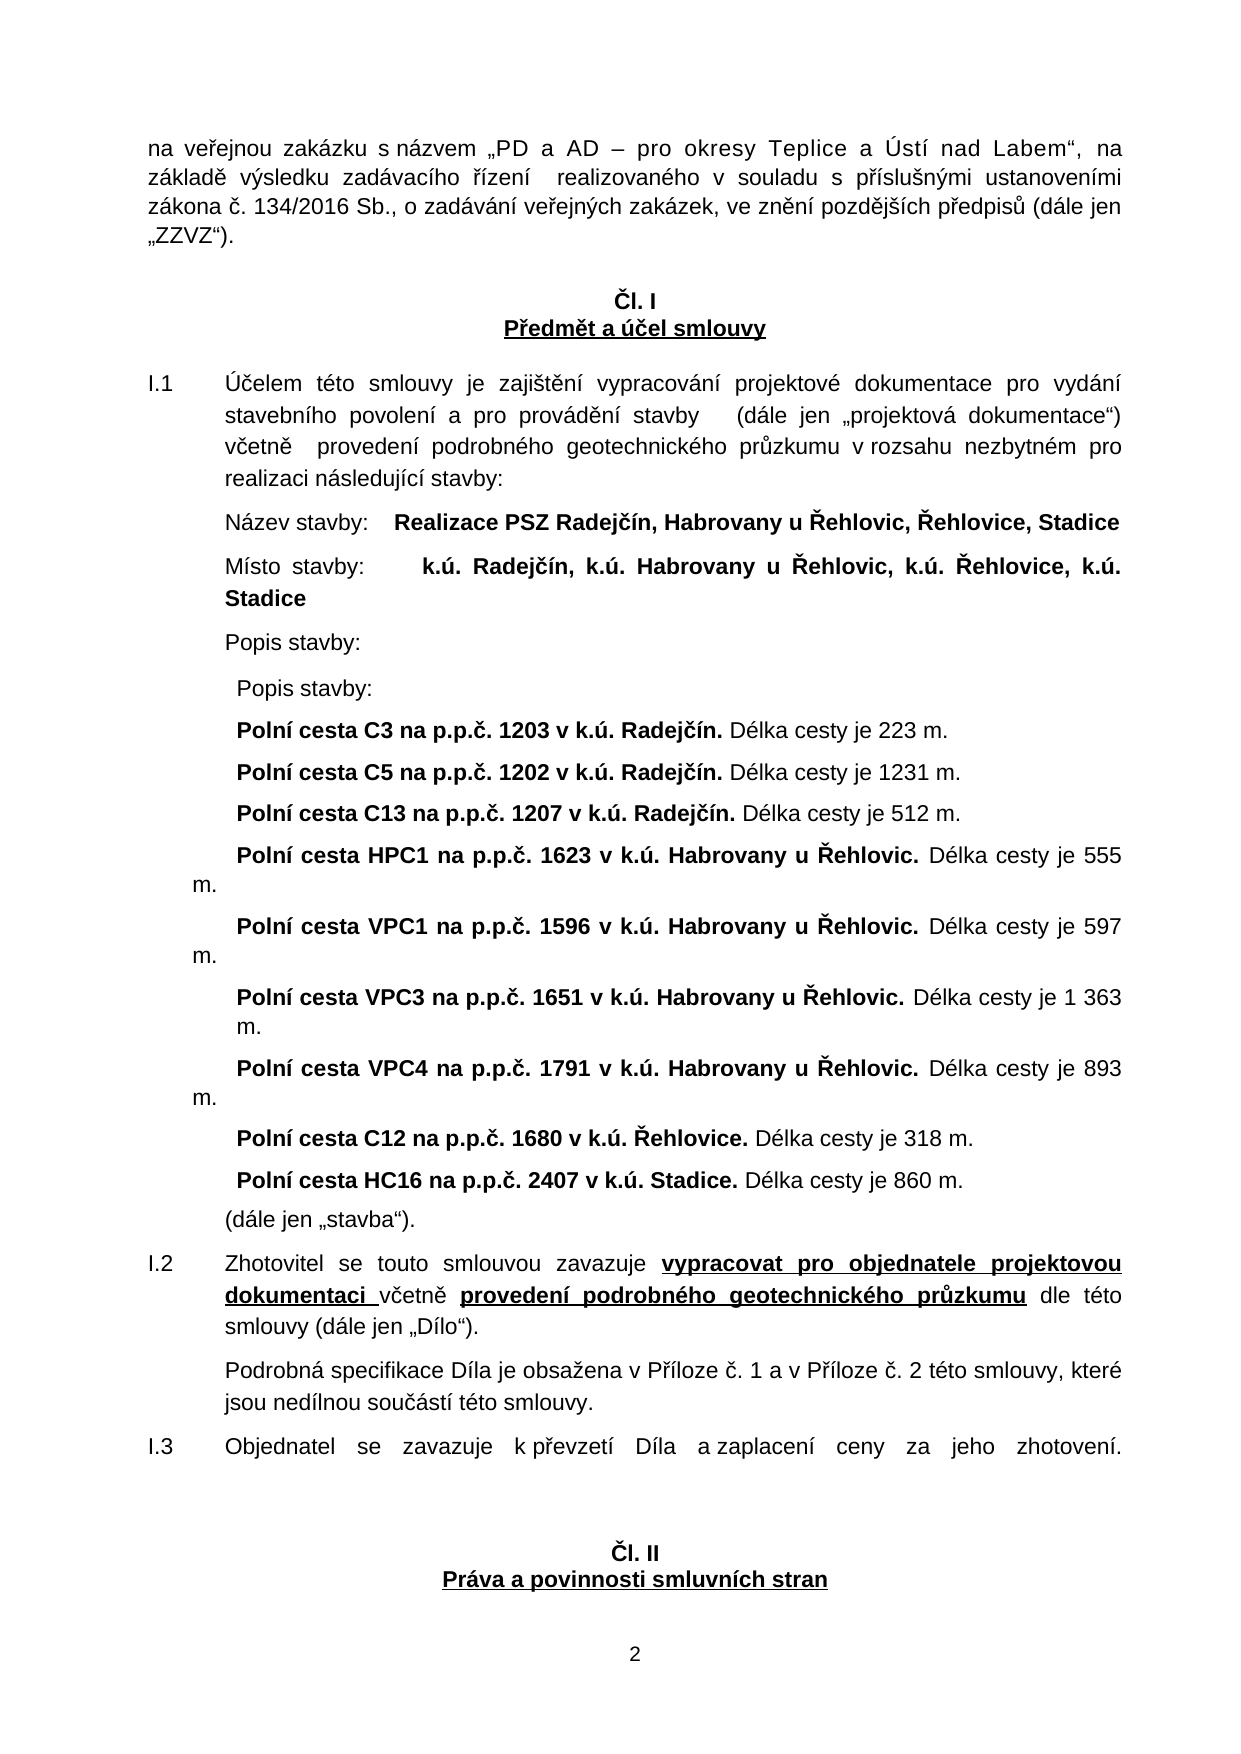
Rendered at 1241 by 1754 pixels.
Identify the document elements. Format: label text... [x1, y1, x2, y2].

list Název stavby: Realizace PSZ Radejčín, Habrovany u Řehlovic, Řehlovice, Stadice [224, 509, 1122, 535]
text Práva a povinnosti smluvních stran [148, 1540, 1122, 1593]
text Polní cesta VPC1 na p.p.č. 1596 v k.ú. Habrovany u Řehlovic. Délka cesty je 597 m. [192, 910, 1122, 968]
text Polní cesta VPC3 na p.p.č. 1651 v k.ú. Habrovany u Řehlovic. Délka cesty je 1 363 m. [236, 981, 1122, 1039]
list Objednatel se zavazuje k převzetí Díla a zaplacení ceny za jeho zhotovení. [148, 1433, 1122, 1522]
list Místo stavby: k.ú. Radejčín, k.ú. Habrovany u Řehlovic, k.ú. Řehlovice, k.ú. Stadice [224, 553, 1122, 611]
text na veřejnou zakázku s názvem „PD a AD – pro okresy Teplice a Ústí nad Labem“, na základě výsledku zadávacího řízení realizovaného v souladu s příslušnými ustanoveními zákona č. 134/2016 Sb., o zadávání veřejných zakázek, ve znění pozdějších předpisů (dále jen „ZZVZ“). [148, 133, 1122, 249]
text Polní cesta VPC4 na p.p.č. 1791 v k.ú. Habrovany u Řehlovic. Délka cesty je 893 m. [192, 1052, 1122, 1110]
list (dále jen „stavba“). [224, 1206, 1122, 1232]
text Polní cesta C12 na p.p.č. 1680 v k.ú. Řehlovice. Délka cesty je 318 m. [192, 1123, 1122, 1152]
list Podrobná specifikace Díla je obsažena v Příloze č. 1 a v Příloze č. 2 této smlouvy, které jsou nedílnou součástí této smlouvy. [224, 1357, 1122, 1415]
text Popis stavby: [192, 673, 1122, 702]
list Zhotovitel se touto smlouvou zavazuje vypracovat pro objednatele projektovou dokumentaci včetně provedení podrobného geotechnického průzkumu dle této smlouvy (dále jen „Dílo“). [148, 1250, 1122, 1339]
text Polní cesta HPC1 na p.p.č. 1623 v k.ú. Habrovany u Řehlovic. Délka cesty je 555 m. [192, 839, 1122, 898]
text Polní cesta HC16 na p.p.č. 2407 v k.ú. Stadice. Délka cesty je 860 m. [192, 1164, 1122, 1193]
text Předmět a účel smlouvy [148, 314, 1122, 341]
list Popis stavby: [224, 628, 1122, 655]
text Polní cesta C5 na p.p.č. 1202 v k.ú. Radejčín. Délka cesty je 1231 m. [192, 756, 1122, 785]
text Čl. I [148, 262, 1122, 314]
list Účelem této smlouvy je zajištění vypracování projektové dokumentace pro vydání stavebního povolení a pro provádění stavby (dále jen „projektová dokumentace“) včetně provedení podrobného geotechnického průzkumu v rozsahu nezbytném pro realizaci následující stavby: [148, 370, 1122, 491]
text Polní cesta C3 na p.p.č. 1203 v k.ú. Radejčín. Délka cesty je 223 m. [192, 714, 1122, 743]
text Polní cesta C13 na p.p.č. 1207 v k.ú. Radejčín. Délka cesty je 512 m. [192, 798, 1122, 827]
